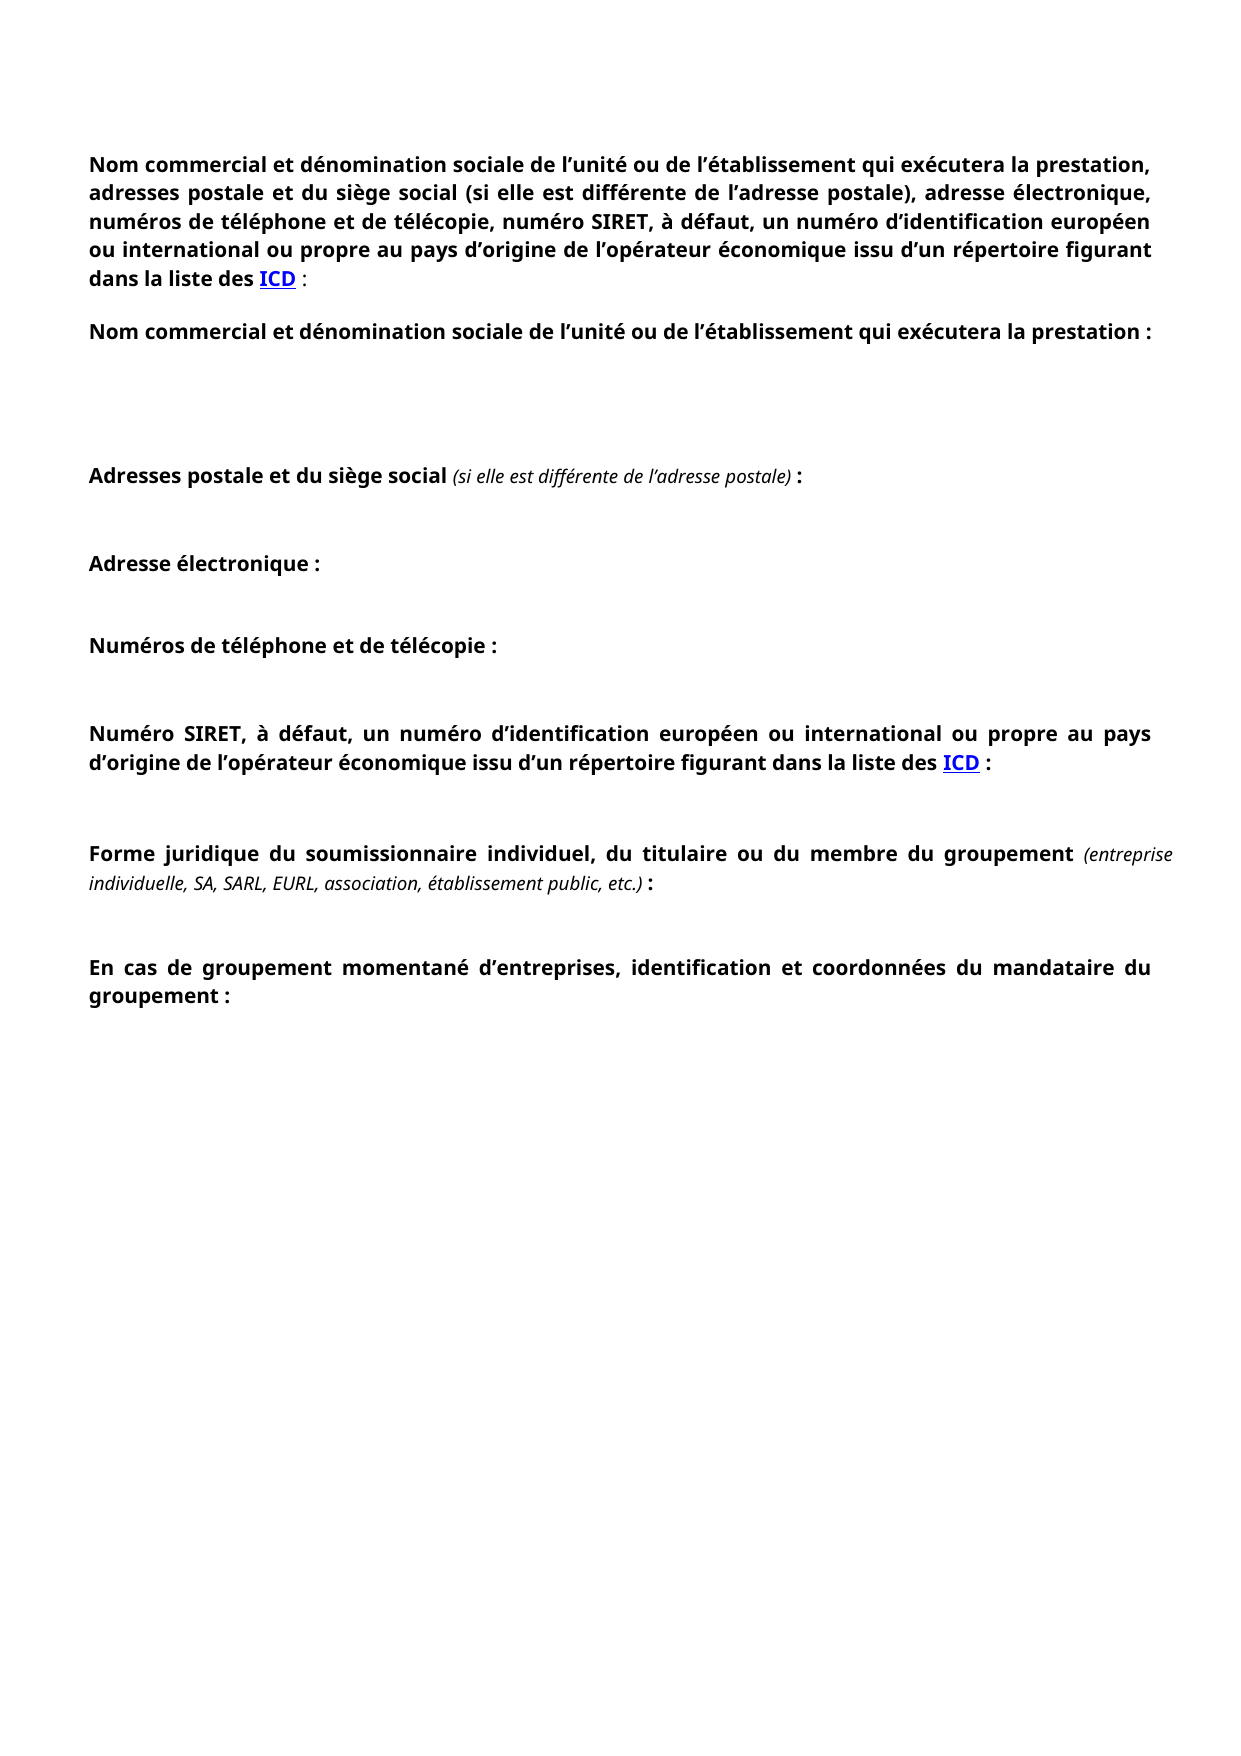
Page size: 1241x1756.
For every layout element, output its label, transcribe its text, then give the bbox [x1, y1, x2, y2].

text Numéros de téléphone et de télécopie : [89, 632, 1226, 660]
text Forme juridique du soumissionnaire individuel, du titulaire ou du membre du groupement (entreprise individuelle, SA, SARL, EURL, association, établissement public, etc.) : [89, 839, 1226, 896]
text Nom commercial et dénomination sociale de l’unité ou de l’établissement qui exécutera la prestation, adresses postale et du siège social (si elle est différente de l’adresse postale), adresse électronique, numéros de téléphone et de télécopie, numéro SIRET, à défaut, un numéro d’identification européen ou international ou propre au pays d’origine de l’opérateur économique issu d’un répertoire figurant dans la liste des ICD : [89, 150, 1152, 292]
text Numéro SIRET, à défaut, un numéro d’identification européen ou international ou propre au pays d’origine de l’opérateur économique issu d’un répertoire figurant dans la liste des ICD : [89, 719, 1152, 776]
text Nom commercial et dénomination sociale de l’unité ou de l’établissement qui exécutera la prestation : [89, 317, 1226, 346]
text Adresses postale et du siège social (si elle est différente de l’adresse postale) : [89, 462, 1226, 490]
text Adresse électronique : [89, 549, 1226, 578]
text En cas de groupement momentané d’entreprises, identification et coordonnées du mandataire du groupement : [89, 953, 1226, 1010]
